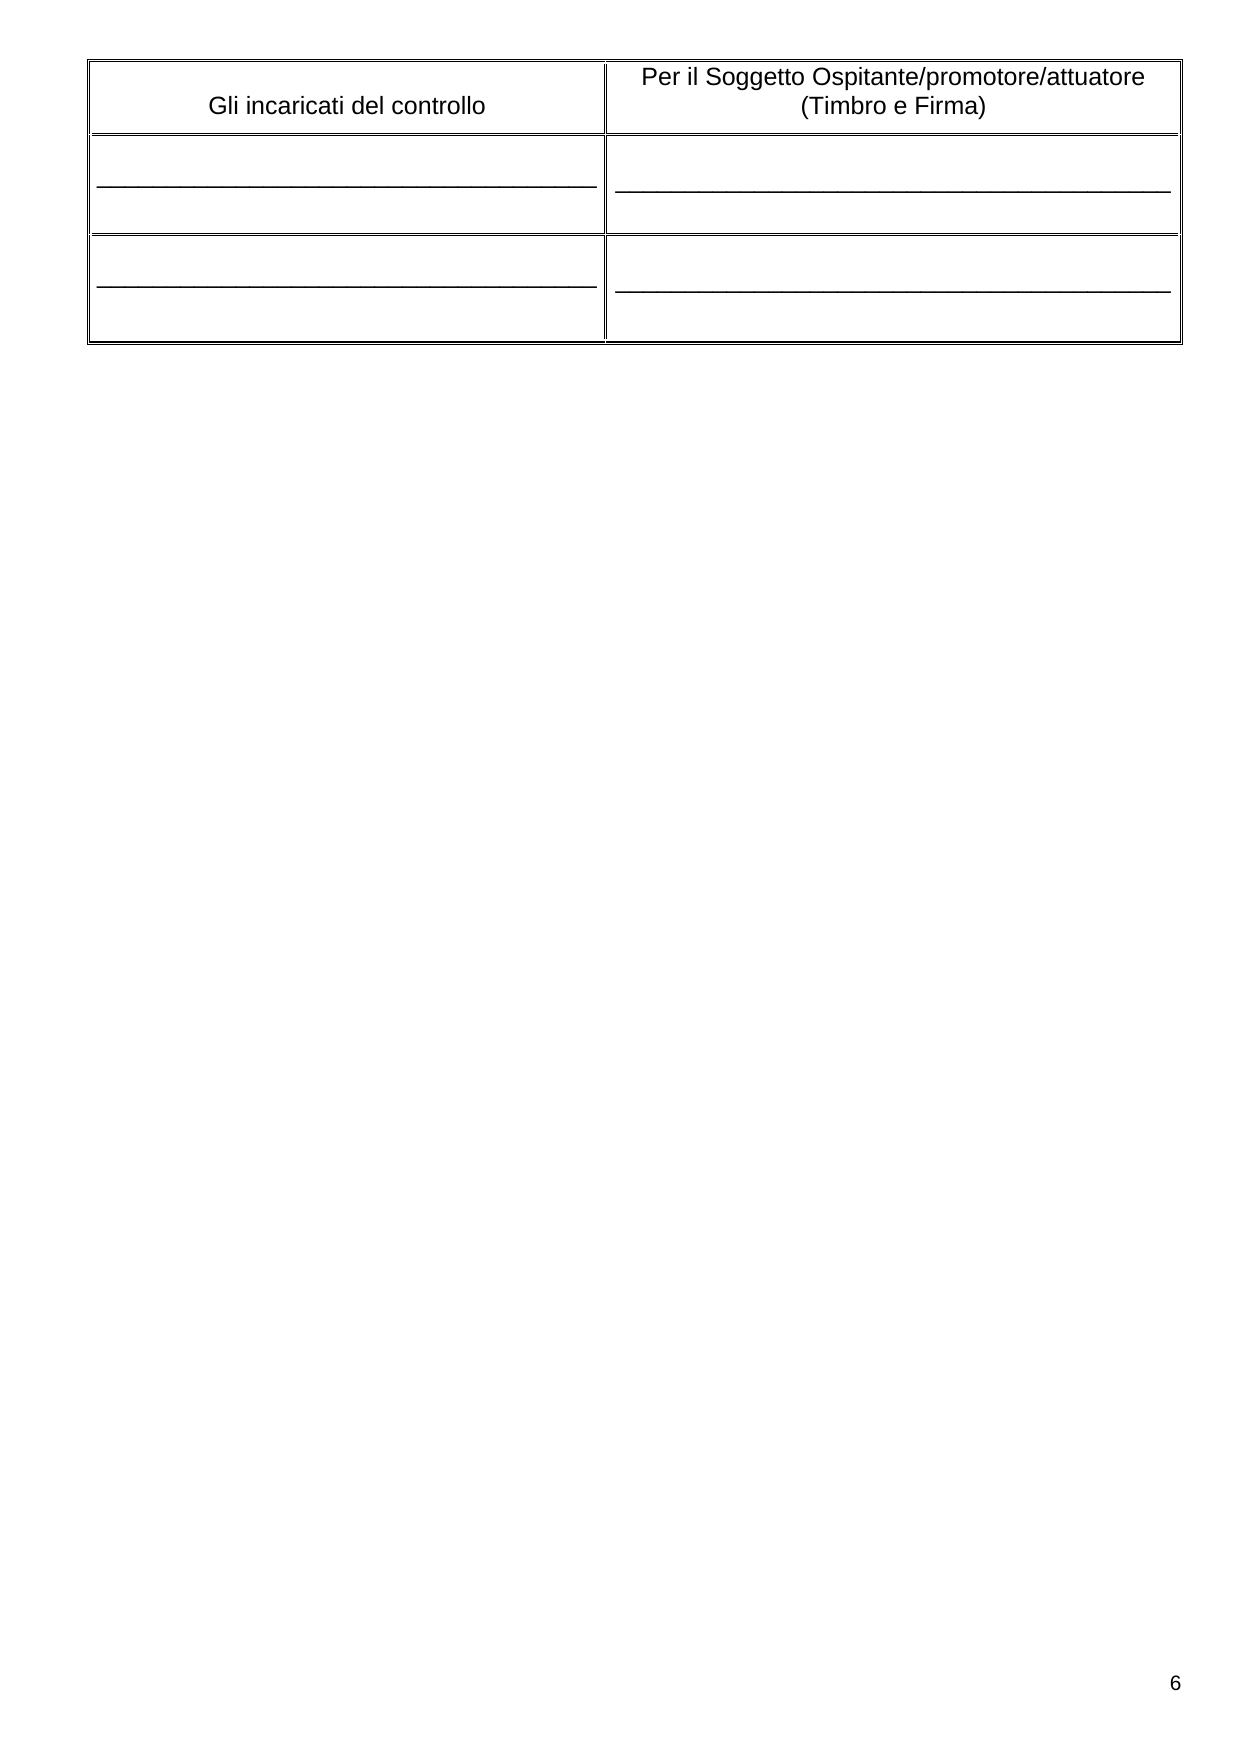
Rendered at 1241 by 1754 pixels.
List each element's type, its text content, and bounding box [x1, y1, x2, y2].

table_cell ____________________________________ [90, 233, 605, 341]
table_header Gli incaricati del controllo [90, 62, 605, 133]
table_header Per il Soggetto Ospitante/promotore/attuatore (Timbro e Firma) [605, 62, 1180, 133]
table_cell ____________________________________ [89, 133, 605, 233]
table_cell ________________________________________ [605, 233, 1180, 341]
table_cell ________________________________________ [605, 133, 1181, 233]
